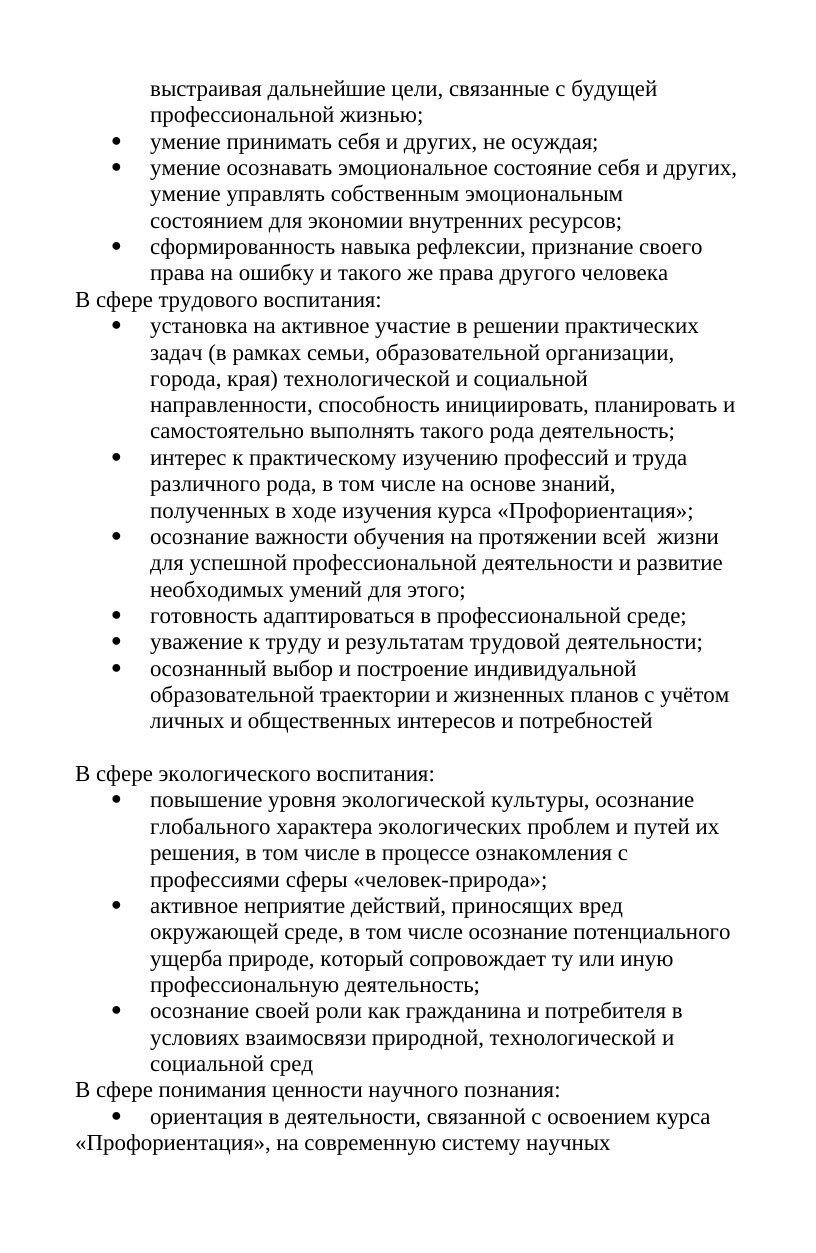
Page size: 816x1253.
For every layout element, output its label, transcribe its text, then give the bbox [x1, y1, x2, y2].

text В сфере экологического воспитания: [75, 760, 741, 787]
list интерес к практическому изучению профессий и труда различного рода, в том числе на основе знаний, полученных в ходе изучения курса «Профориентация»; [112, 444, 741, 523]
list повышение уровня экологической культуры, осознание глобального характера экологических проблем и путей их решения, в том числе в процессе ознакомления с профессиями сферы «человек-природа»; [112, 787, 741, 892]
list умение осознавать эмоциональное состояние себя и других, умение управлять собственным эмоциональным состоянием для экономии внутренних ресурсов; [112, 154, 741, 233]
text В сфере трудового воспитания: [75, 286, 741, 312]
list активное неприятие действий, приносящих вред окружающей среде, в том числе осознание потенциального ущерба природе, который сопровождает ту или иную профессиональную деятельность; [112, 892, 741, 997]
list умение принимать себя и других, не осуждая; [112, 128, 741, 154]
list сформированность навыка рефлексии, признание своего права на ошибку и такого же права другого человека [112, 233, 741, 286]
list ориентация в деятельности, связанной с освоением курса [112, 1103, 741, 1129]
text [75, 1129, 741, 1156]
list осознание важности обучения на протяжении всей жизни для успешной профессиональной деятельности и развитие необходимых умений для этого; [112, 523, 741, 602]
list уважение к труду и результатам трудовой деятельности; [112, 628, 741, 655]
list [112, 75, 741, 128]
text В сфере понимания ценности научного познания: [75, 1076, 741, 1103]
list готовность адаптироваться в профессиональной среде; [112, 602, 741, 628]
list осознание своей роли как гражданина и потребителя в условиях взаимосвязи природной, технологической и социальной сред [112, 997, 741, 1076]
list осознанный выбор и построение индивидуальной образовательной траектории и жизненных планов с учётом личных и общественных интересов и потребностей [112, 655, 741, 734]
list установка на активное участие в решении практических задач (в рамках семьи, образовательной организации, города, края) технологической и социальной направленности, способность инициировать, планировать и самостоятельно выполнять такого рода деятельность; [112, 312, 741, 444]
